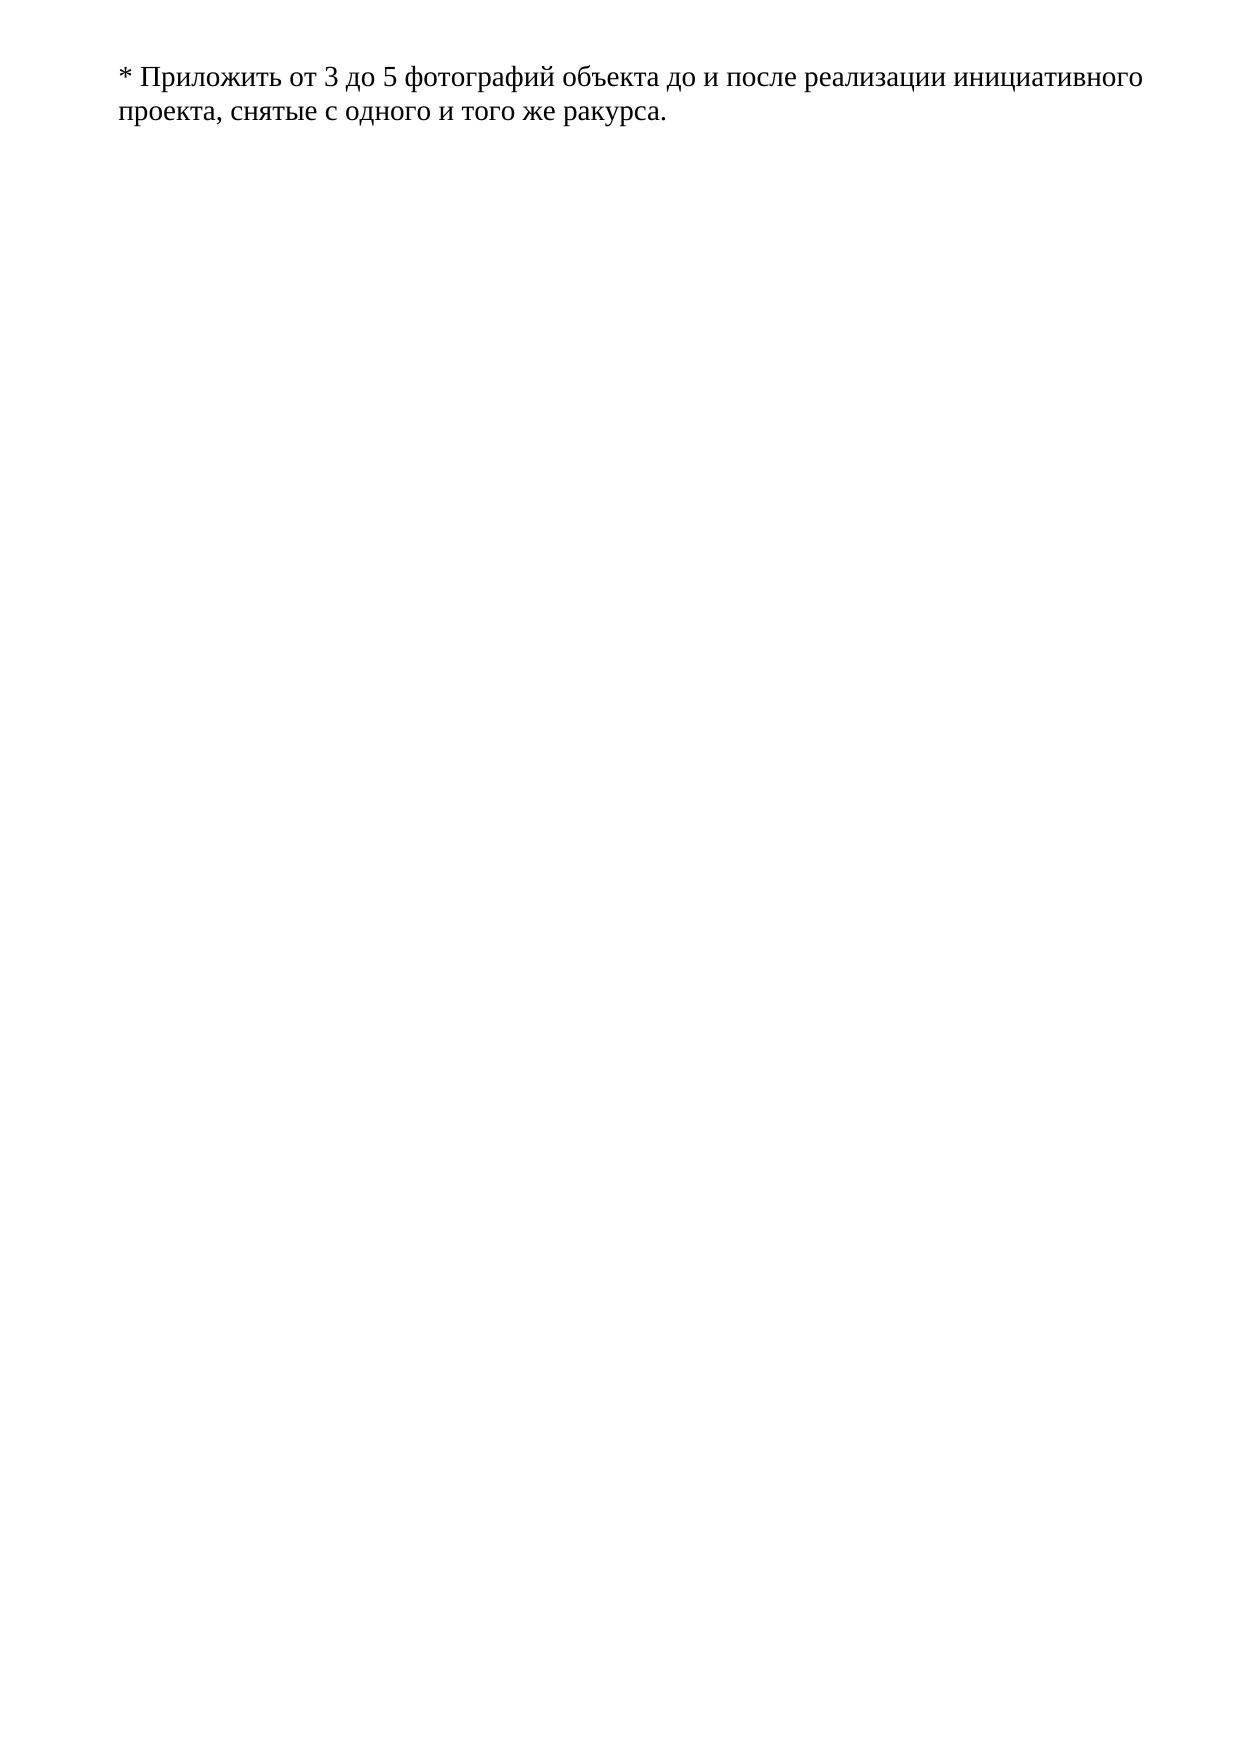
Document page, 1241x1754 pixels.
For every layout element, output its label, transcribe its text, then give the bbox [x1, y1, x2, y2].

text * Приложить от 3 до 5 фотографий объекта до и после реализации инициативного проекта, снятые с одного и того же ракурса. [118, 59, 1181, 126]
